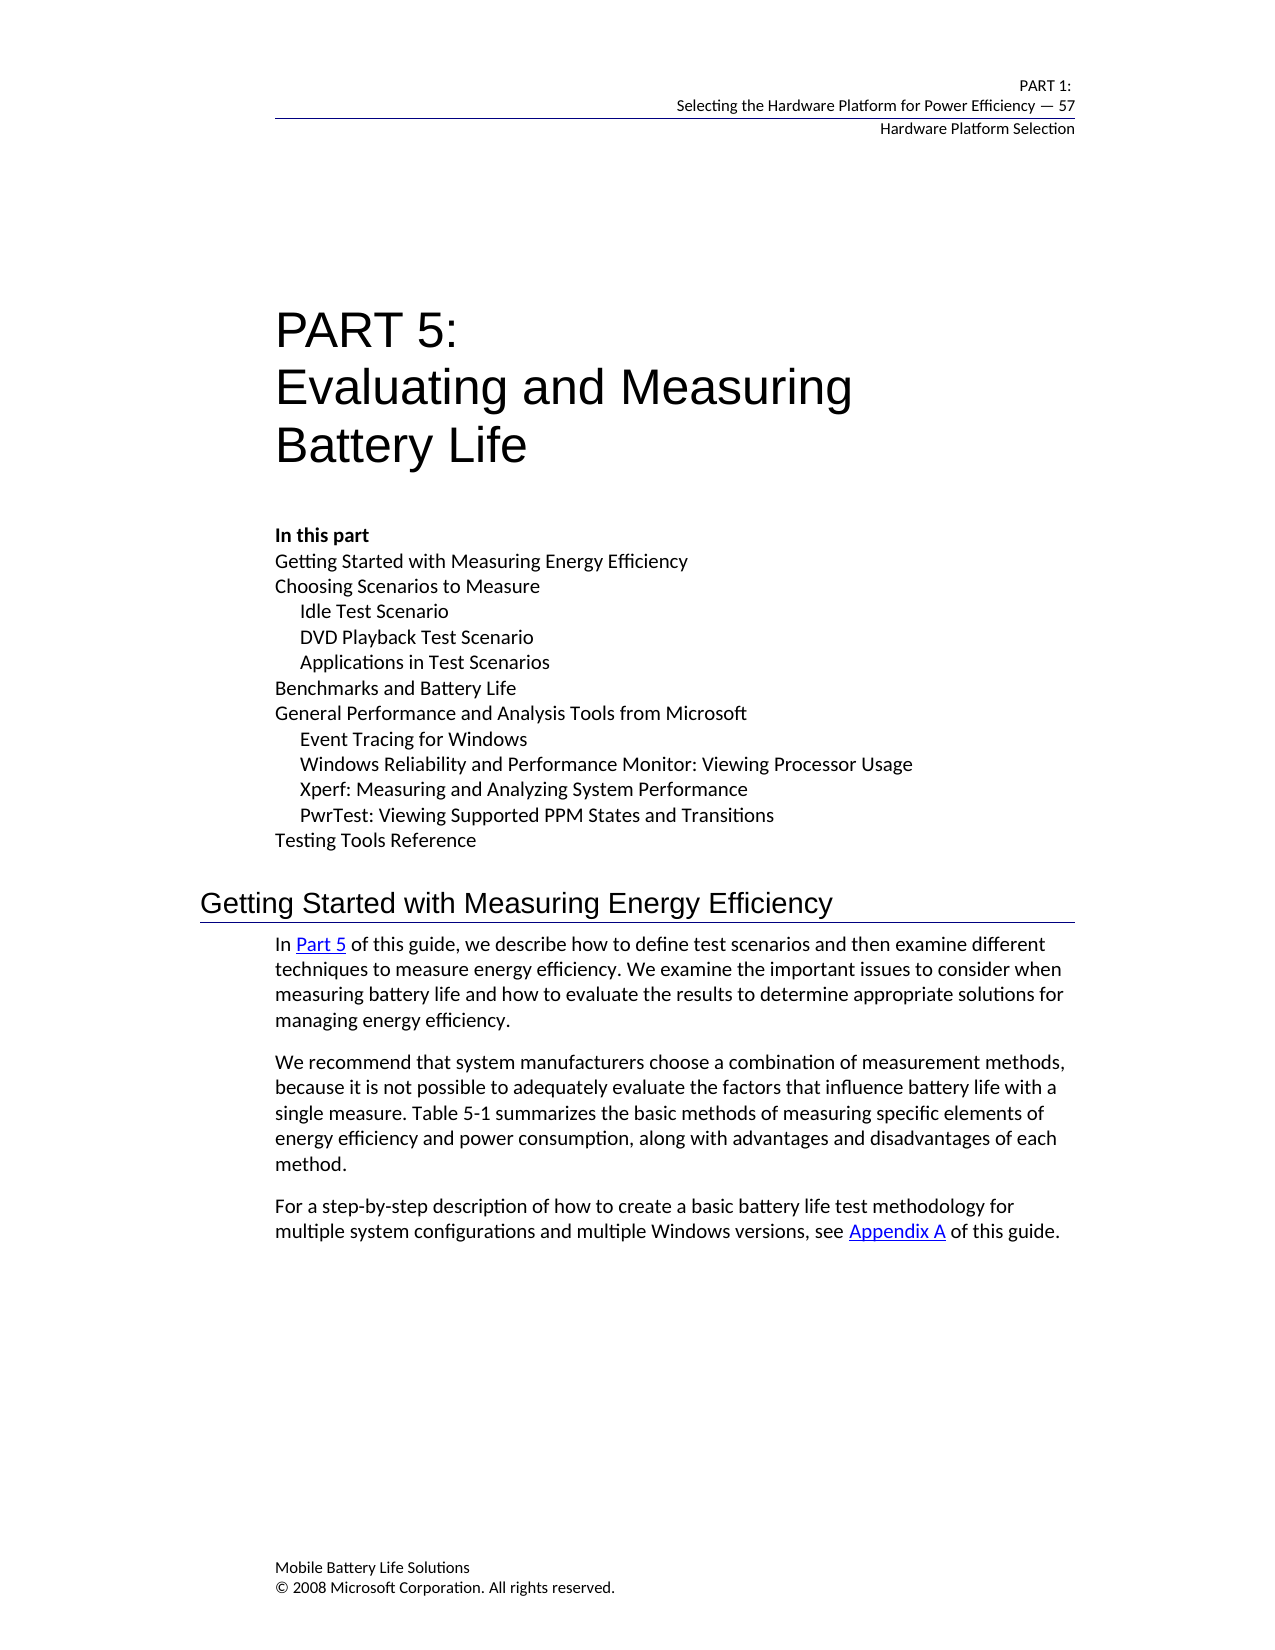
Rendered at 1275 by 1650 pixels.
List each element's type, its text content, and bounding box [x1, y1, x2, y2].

text Applications in Test Scenarios [300, 649, 1075, 675]
text DVD Playback Test Scenario [300, 624, 1075, 649]
text General Performance and Analysis Tools from Microsoft [275, 700, 1075, 726]
text We recommend that system manufacturers choose a combination of measurement methods, because it is not possible to adequately evaluate the factors that influence battery life with a single measure. Table 5-1 summarizes the basic methods of measuring specific elements of energy efficiency and power consumption, along with advantages and disadvantages of each method. [275, 1049, 1075, 1176]
text Benchmarks and Battery Life [275, 675, 1075, 700]
text For a step-by-step description of how to create a basic battery life test methodology for multiple system configurations and multiple Windows versions, see Appendix A of this guide. [275, 1193, 1075, 1244]
text Event Tracing for Windows [300, 726, 1075, 751]
text Choosing Scenarios to Measure [275, 573, 1075, 599]
text Idle Test Scenario [300, 599, 1075, 624]
title PART 5: Evaluating and Measuring Battery Life [275, 300, 1075, 472]
text Getting Started with Measuring Energy Efficiency [275, 548, 1075, 573]
text Testing Tools Reference [275, 827, 1075, 853]
text Xperf: Measuring and Analyzing System Performance [300, 777, 1075, 802]
text PwrTest: Viewing Supported PPM States and Transitions [300, 802, 1075, 827]
text In this part [275, 522, 1075, 548]
text Windows Reliability and Performance Monitor: Viewing Processor Usage [300, 751, 1075, 777]
text In Part 5 of this guide, we describe how to define test scenarios and then examine different techniques to measure energy efficiency. We examine the important issues to consider when measuring battery life and how to evaluate the results to determine appropriate solutions for managing energy efficiency. [275, 931, 1075, 1032]
subtitle Getting Started with Measuring Energy Efficiency [200, 886, 1075, 922]
